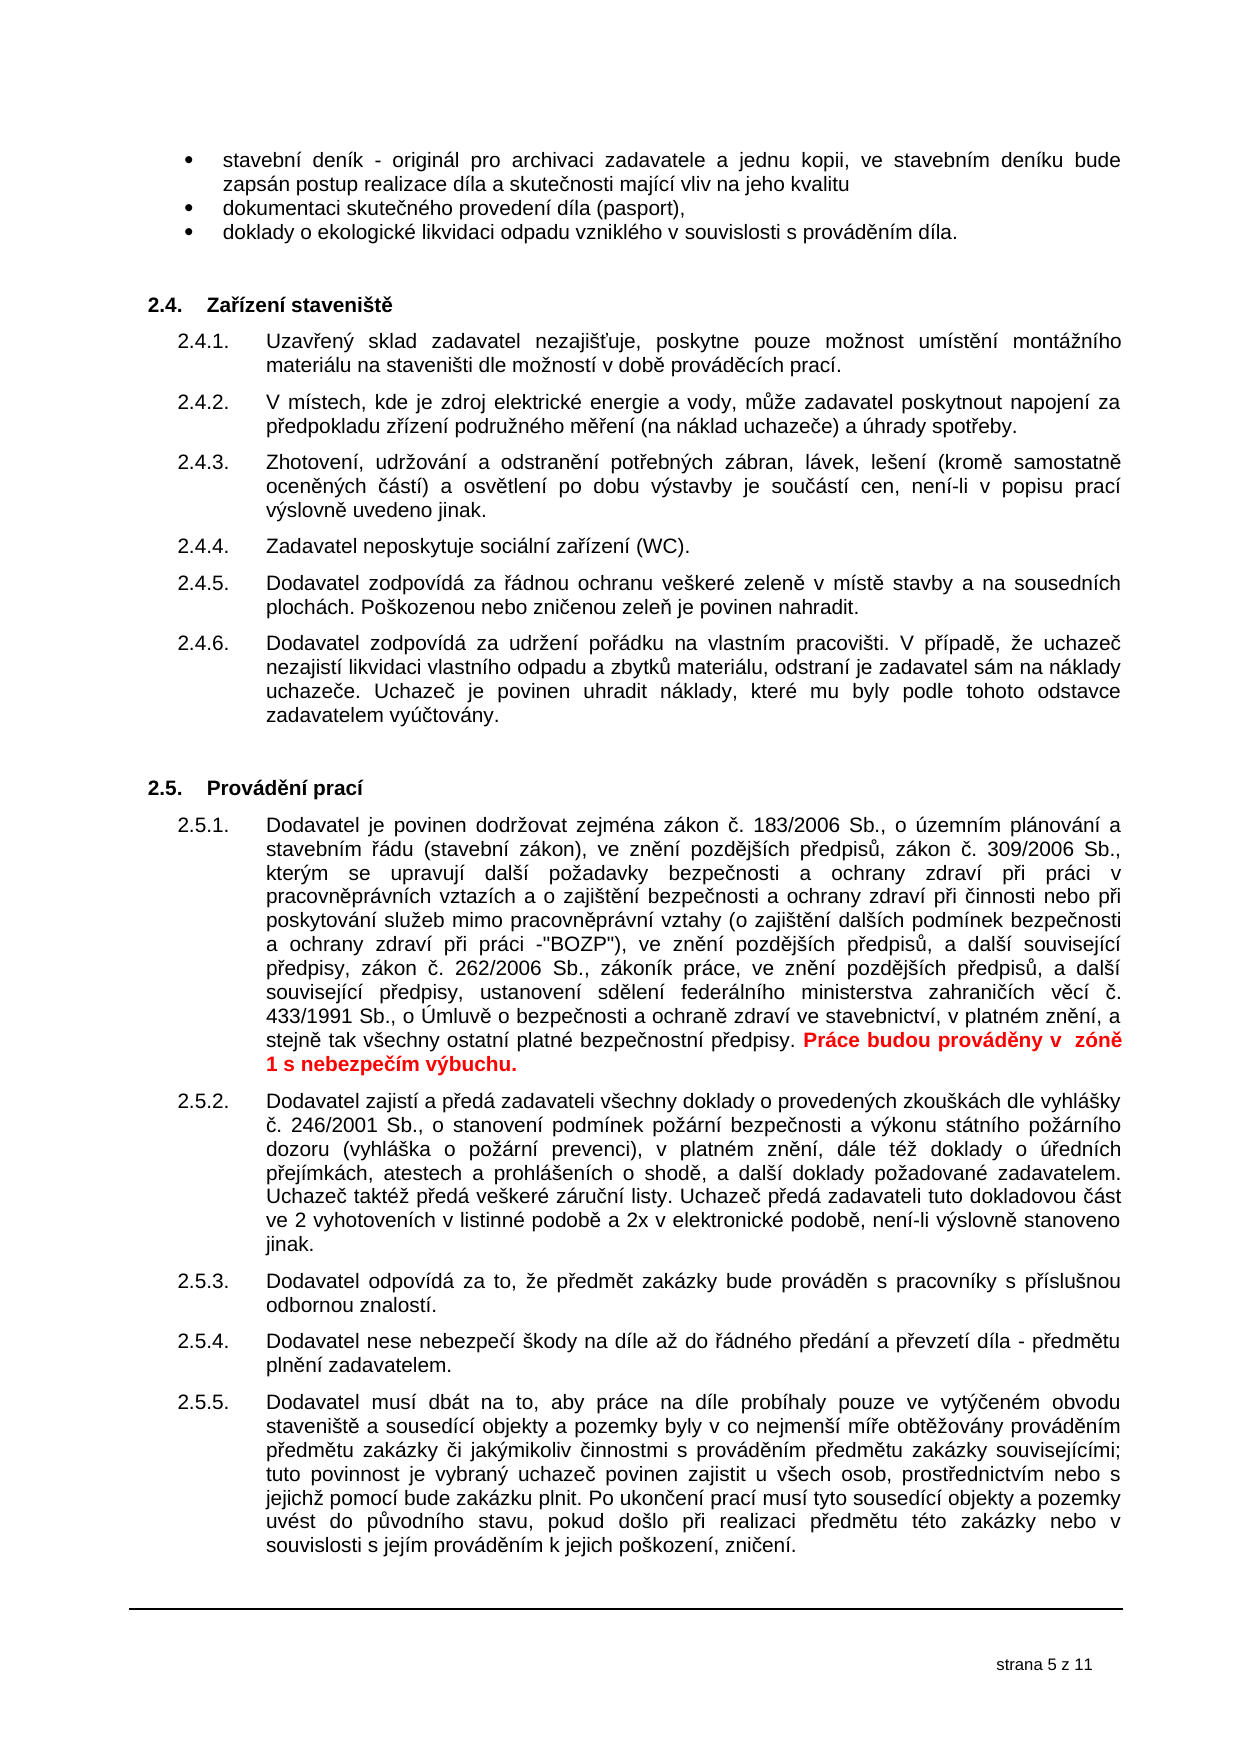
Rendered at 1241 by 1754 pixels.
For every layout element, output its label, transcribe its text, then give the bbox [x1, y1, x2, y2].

text Uzavřený sklad zadavatel nezajišťuje, poskytne pouze možnost umístění montážního materiálu na staveništi dle možností v době prováděcích prací. [177, 329, 1122, 377]
text Zhotovení, udržování a odstranění potřebných zábran, lávek, lešení (kromě samostatně oceněných částí) a osvětlení po dobu výstavby je součástí cen, není-li v popisu prací výslovně uvedeno jinak. [177, 450, 1122, 522]
text Dodavatel zajistí a předá zadavateli všechny doklady o provedených zkouškách dle vyhlášky č. 246/2001 Sb., o stanovení podmínek požární bezpečnosti a výkonu státního požárního dozoru (vyhláška o požární prevenci), v platném znění, dále též doklady o úředních přejímkách, atestech a prohlášeních o shodě, a další doklady požadované zadavatelem. Uchazeč taktéž předá veškeré záruční listy. Uchazeč předá zadavateli tuto dokladovou část ve 2 vyhotoveních v listinné podobě a 2x v elektronické podobě, není-li výslovně stanoveno jinak. [177, 1088, 1122, 1256]
text Dodavatel zodpovídá za řádnou ochranu veškeré zeleně v místě stavby a na sousedních plochách. Poškozenou nebo zničenou zeleň je povinen nahradit. [177, 571, 1122, 619]
list stavební deník - originál pro archivaci zadavatele a jednu kopii, ve stavebním deníku bude zapsán postup realizace díla a skutečnosti mající vliv na jeho kvalitu [185, 148, 1122, 196]
text Dodavatel musí dbát na to, aby práce na díle probíhaly pouze ve vytýčeném obvodu staveniště a sousedící objekty a pozemky byly v co nejmenší míře obtěžovány prováděním předmětu zakázky či jakýmikoliv činnostmi s prováděním předmětu zakázky souvisejícími; tuto povinnost je vybraný uchazeč povinen zajistit u všech osob, prostřednictvím nebo s jejichž pomocí bude zakázku plnit. Po ukončení prací musí tyto sousedící objekty a pozemky uvést do původního stavu, pokud došlo při realizaci předmětu této zakázky nebo v souvislosti s jejím prováděním k jejich poškození, zničení. [177, 1389, 1122, 1557]
text Dodavatel zodpovídá za udržení pořádku na vlastním pracovišti. V případě, že uchazeč nezajistí likvidaci vlastního odpadu a zbytků materiálu, odstraní je zadavatel sám na náklady uchazeče. Uchazeč je povinen uhradit náklady, které mu byly podle tohoto odstavce zadavatelem vyúčtovány. [177, 631, 1122, 727]
text Zadavatel neposkytuje sociální zařízení (WC). [177, 534, 1122, 558]
text V místech, kde je zdroj elektrické energie a vody, může zadavatel poskytnout napojení za předpokladu zřízení podružného měření (na náklad uchazeče) a úhrady spotřeby. [177, 389, 1122, 437]
text Zařízení staveniště [148, 293, 1122, 317]
text Dodavatel nese nebezpečí škody na díle až do řádného předání a převzetí díla - předmětu plnění zadavatelem. [177, 1329, 1122, 1377]
text Provádění prací [148, 776, 1122, 800]
list dokumentaci skutečného provedení díla (pasport), [185, 196, 1122, 220]
text Dodavatel je povinen dodržovat zejména zákon č. 183/2006 Sb., o územním plánování a stavebním řádu (stavební zákon), ve znění pozdějších předpisů, zákon č. 309/2006 Sb., kterým se upravují další požadavky bezpečnosti a ochrany zdraví při práci v pracovněprávních vztazích a o zajištění bezpečnosti a ochrany zdraví při činnosti nebo při poskytování služeb mimo pracovněprávní vztahy (o zajištění dalších podmínek bezpečnosti a ochrany zdraví při práci -"BOZP"), ve znění pozdějších předpisů, a další související předpisy, zákon č. 262/2006 Sb., zákoník práce, ve znění pozdějších předpisů, a další související předpisy, ustanovení sdělení federálního ministerstva zahraničích věcí č. 433/1991 Sb., o Úmluvě o bezpečnosti a ochraně zdraví ve stavebnictví, v platném znění, a stejně tak všechny ostatní platné bezpečnostní předpisy. Práce budou prováděny v zóně 1 s nebezpečím výbuchu. [177, 812, 1122, 1076]
list doklady o ekologické likvidaci odpadu vzniklého v souvislosti s prováděním díla. [185, 220, 1122, 244]
text Dodavatel odpovídá za to, že předmět zakázky bude prováděn s pracovníky s příslušnou odbornou znalostí. [177, 1269, 1122, 1317]
